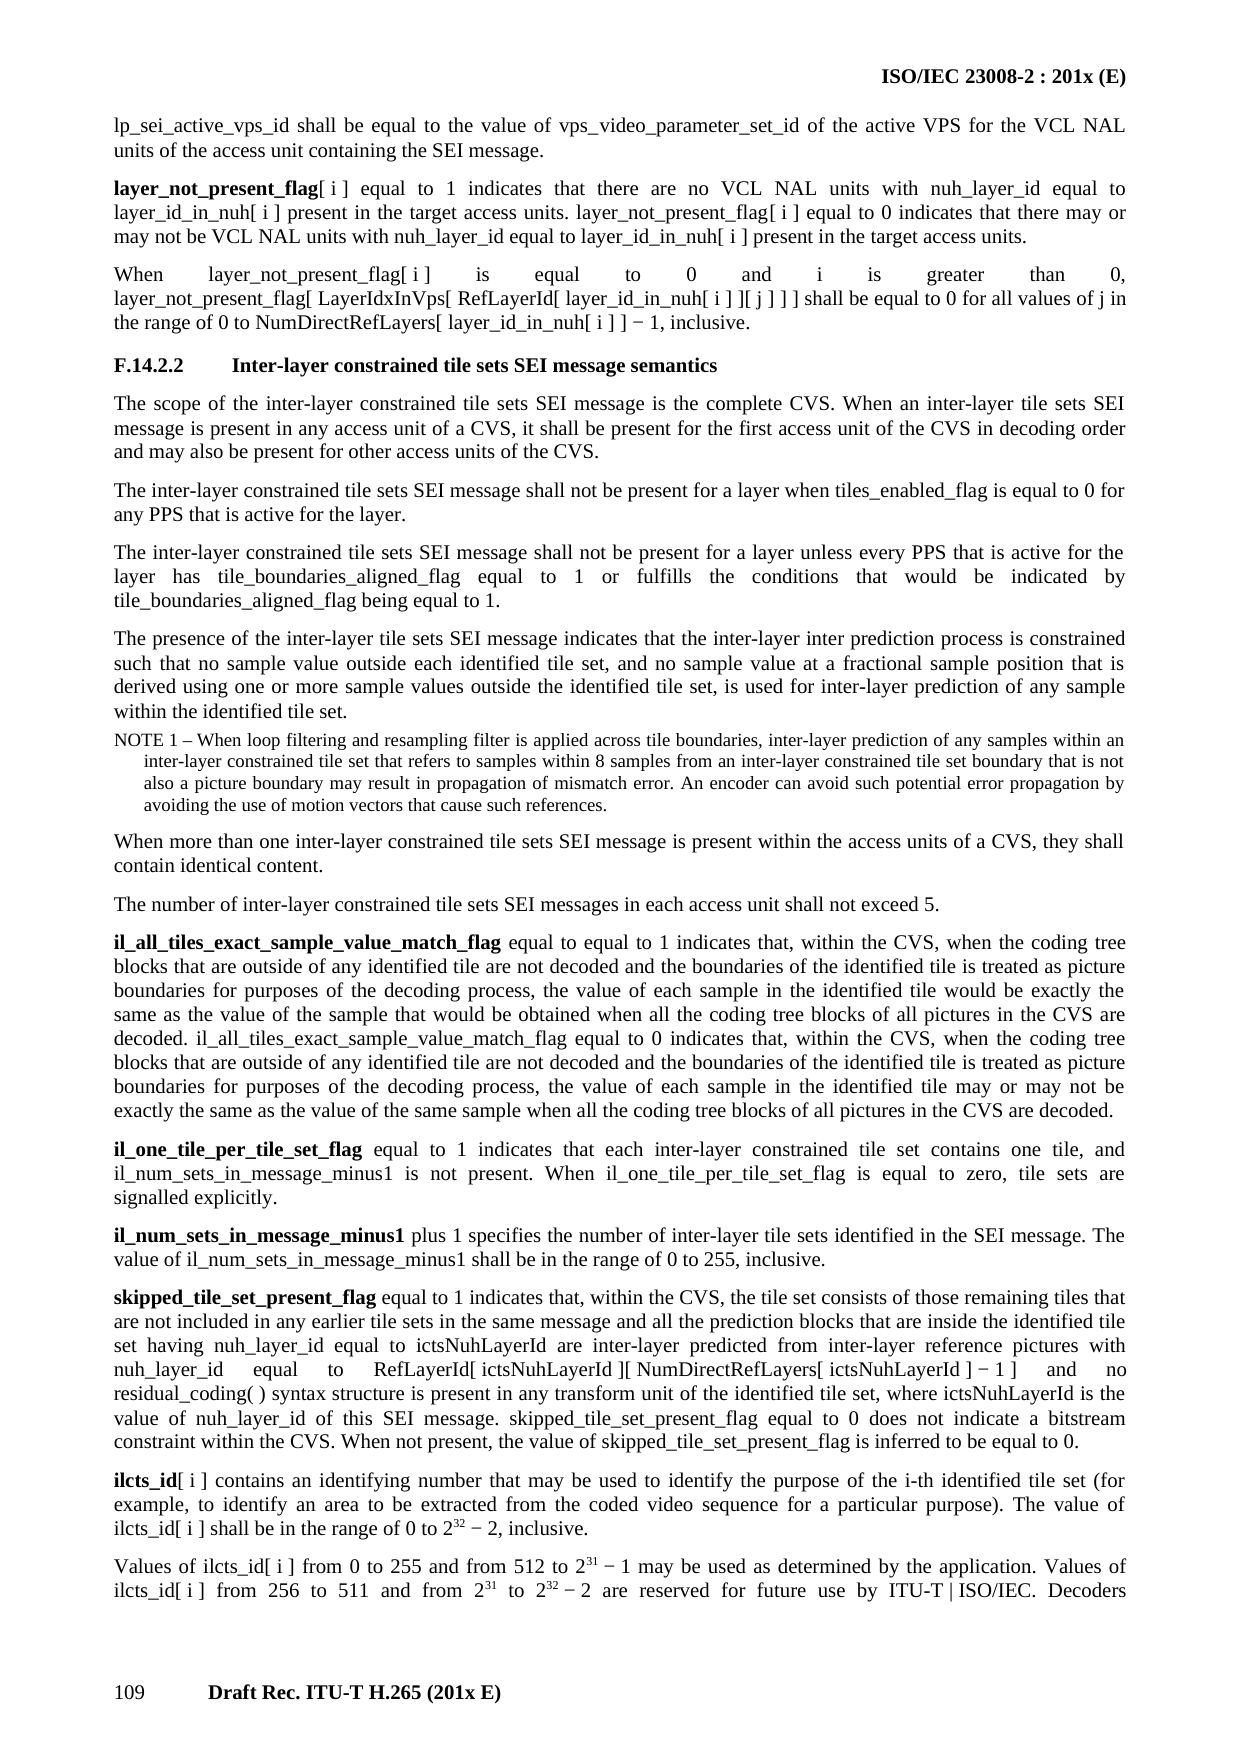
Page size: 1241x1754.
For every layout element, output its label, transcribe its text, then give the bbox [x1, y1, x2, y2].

text ilcts_id[ i ] contains an identifying number that may be used to identify the purpose of the i-th identified tile set (for example, to identify an area to be extracted from the coded video sequence for a particular purpose). The value of ilcts_id[ i ] shall be in the range of 0 to 232 − 2, inclusive. [113, 1468, 1127, 1540]
text il_one_tile_per_tile_set_flag equal to 1 indicates that each inter-layer constrained tile set contains one tile, and il_num_sets_in_message_minus1 is not present. When il_one_tile_per_tile_set_flag is equal to zero, tile sets are signalled explicitly. [113, 1136, 1127, 1209]
text The presence of the inter-layer tile sets SEI message indicates that the inter-layer inter prediction process is constrained such that no sample value outside each identified tile set, and no sample value at a fractional sample position that is derived using one or more sample values outside the identified tile set, is used for inter-layer prediction of any sample within the identified tile set. [113, 626, 1127, 723]
text The inter-layer constrained tile sets SEI message shall not be present for a layer unless every PPS that is active for the layer has tile_boundaries_aligned_flag equal to 1 or fulfills the conditions that would be indicated by tile_boundaries_aligned_flag being equal to 1. [113, 540, 1127, 612]
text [113, 113, 1127, 162]
text il_all_tiles_exact_sample_value_match_flag equal to equal to 1 indicates that, within the CVS, when the coding tree blocks that are outside of any identified tile are not decoded and the boundaries of the identified tile is treated as picture boundaries for purposes of the decoding process, the value of each sample in the identified tile would be exactly the same as the value of the sample that would be obtained when all the coding tree blocks of all pictures in the CVS are decoded. il_all_tiles_exact_sample_value_match_flag equal to 0 indicates that, within the CVS, when the coding tree blocks that are outside of any identified tile are not decoded and the boundaries of the identified tile is treated as picture boundaries for purposes of the decoding process, the value of each sample in the identified tile may or may not be exactly the same as the value of the same sample when all the coding tree blocks of all pictures in the CVS are decoded. [113, 930, 1127, 1122]
text layer_not_present_flag[ i ] equal to 1 indicates that there are no VCL NAL units with nuh_layer_id equal to layer_id_in_nuh[ i ] present in the target access units. layer_not_present_flag[ i ] equal to 0 indicates that there may or may not be VCL NAL units with nuh_layer_id equal to layer_id_in_nuh[ i ] present in the target access units. [113, 176, 1127, 248]
text The number of inter-layer constrained tile sets SEI messages in each access unit shall not exceed 5. [113, 892, 1127, 916]
list Inter-layer constrained tile sets SEI message semantics [113, 353, 1127, 377]
text NOTE 1 – When loop filtering and resampling filter is applied across tile boundaries, inter-layer prediction of any samples within an inter-layer constrained tile set that refers to samples within 8 samples from an inter-layer constrained tile set boundary that is not also a picture boundary may result in propagation of mismatch error. An encoder can avoid such potential error propagation by avoiding the use of motion vectors that cause such references. [114, 729, 1127, 815]
text il_num_sets_in_message_minus1 plus 1 specifies the number of inter-layer tile sets identified in the SEI message. The value of il_num_sets_in_message_minus1 shall be in the range of 0 to 255, inclusive. [113, 1223, 1127, 1271]
text When layer_not_present_flag[ i ] is equal to 0 and i is greater than 0, layer_not_present_flag[ LayerIdxInVps[ RefLayerId[ layer_id_in_nuh[ i ] ][ j ] ] ] shall be equal to 0 for all values of j in the range of 0 to NumDirectRefLayers[ layer_id_in_nuh[ i ] ] − 1, inclusive. [113, 262, 1127, 334]
text The scope of the inter-layer constrained tile sets SEI message is the complete CVS. When an inter-layer tile sets SEI message is present in any access unit of a CVS, it shall be present for the first access unit of the CVS in decoding order and may also be present for other access units of the CVS. [113, 391, 1127, 463]
text skipped_tile_set_present_flag equal to 1 indicates that, within the CVS, the tile set consists of those remaining tiles that are not included in any earlier tile sets in the same message and all the prediction blocks that are inside the identified tile set having nuh_layer_id equal to ictsNuhLayerId are inter-layer predicted from inter-layer reference pictures with nuh_layer_id equal to RefLayerId[ ictsNuhLayerId ][ NumDirectRefLayers[ ictsNuhLayerId ] − 1 ] and no residual_coding( ) syntax structure is present in any transform unit of the identified tile set, where ictsNuhLayerId is the value of nuh_layer_id of this SEI message. skipped_tile_set_present_flag equal to 0 does not indicate a bitstream constraint within the CVS. When not present, the value of skipped_tile_set_present_flag is inferred to be equal to 0. [113, 1285, 1127, 1453]
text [113, 1554, 1127, 1602]
text The inter-layer constrained tile sets SEI message shall not be present for a layer when tiles_enabled_flag is equal to 0 for any PPS that is active for the layer. [113, 478, 1127, 526]
text When more than one inter-layer constrained tile sets SEI message is present within the access units of a CVS, they shall contain identical content. [113, 829, 1127, 877]
